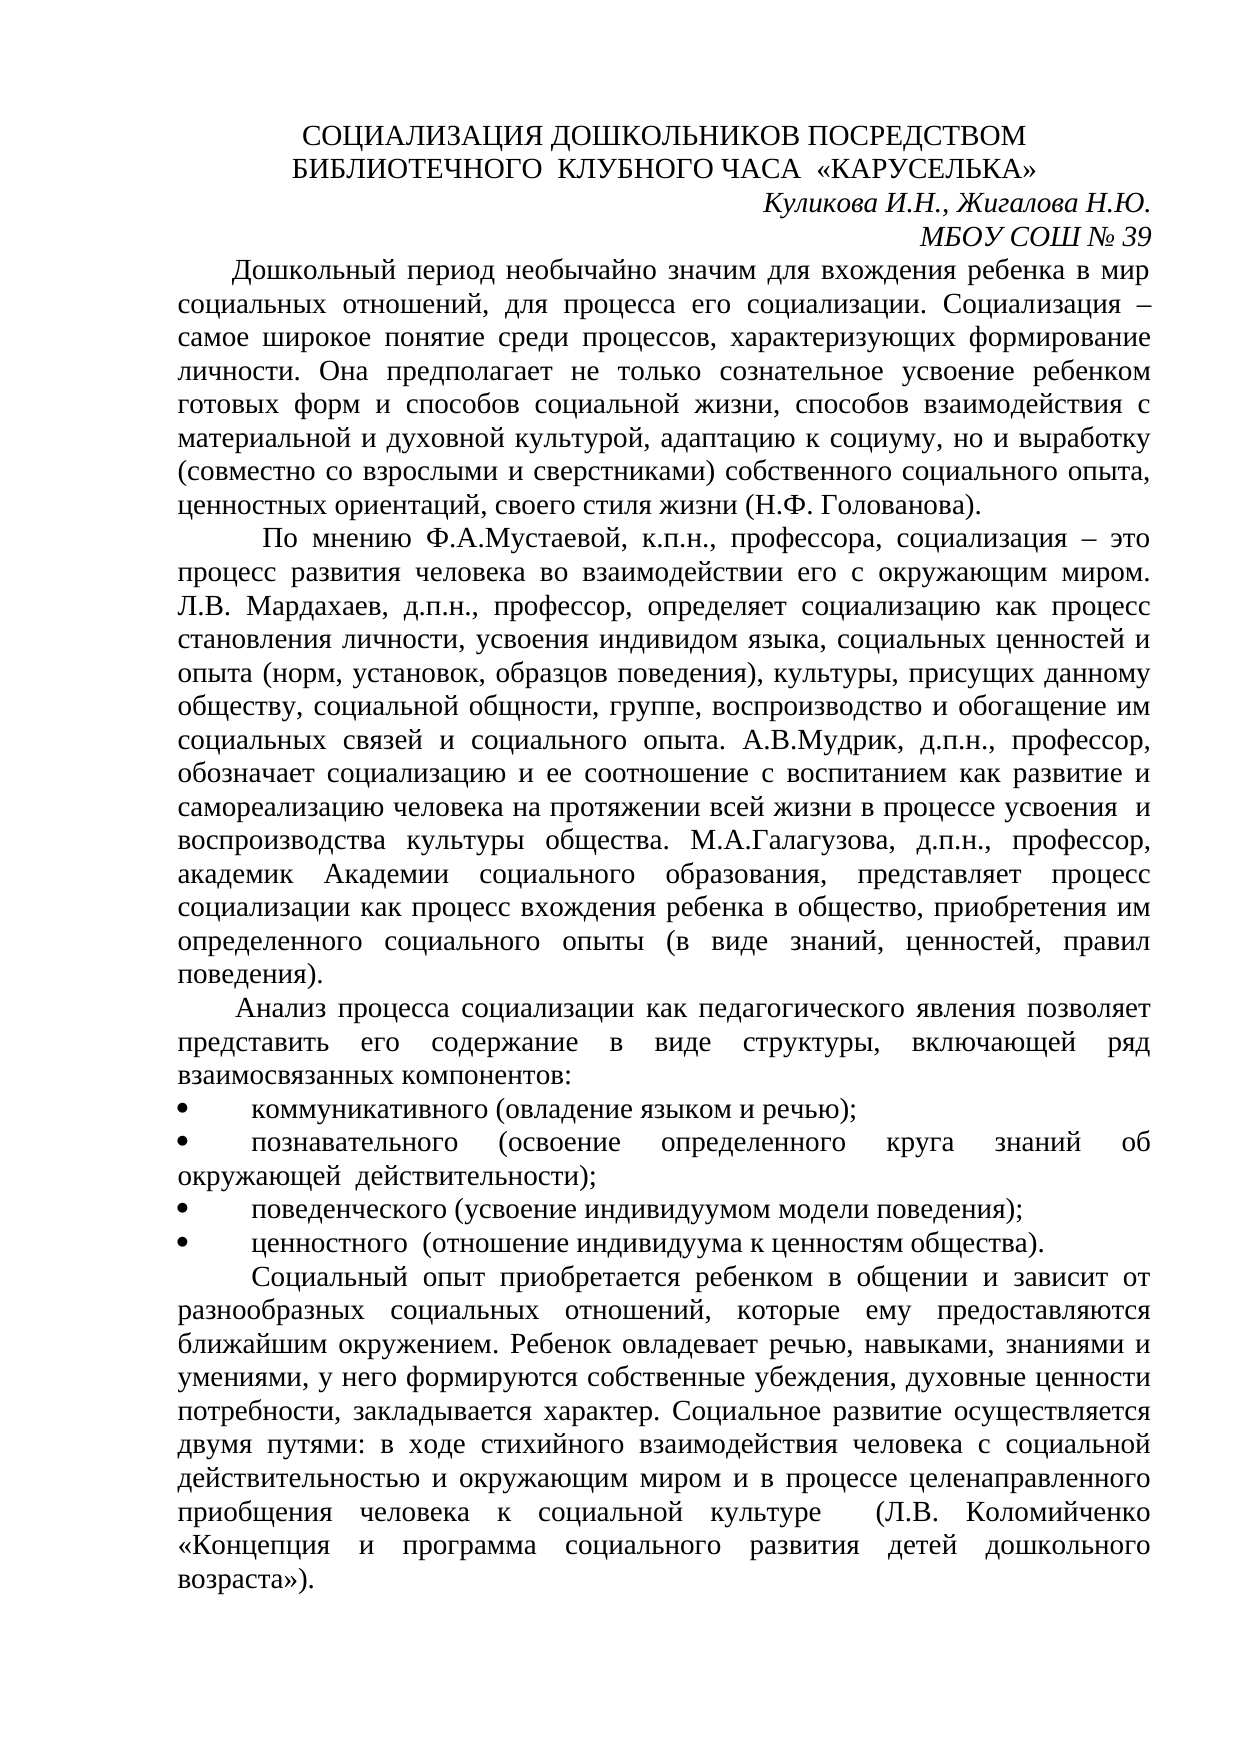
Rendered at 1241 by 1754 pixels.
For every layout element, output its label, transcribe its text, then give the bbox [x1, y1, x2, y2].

text Дошкольный период необычайно значим для вхождения ребенка в мир социальных отношений, для процесса его социализации. Социализация – самое широкое понятие среди процессов, характеризующих формирование личности. Она предполагает не только сознательное усвоение ребенком готовых форм и способов социальной жизни, способов взаимодействия с материальной и духовной культурой, адаптацию к социуму, но и выработку (совместно со взрослыми и сверстниками) собственного социального опыта, ценностных ориентаций, своего стиля жизни (Н.Ф. Голованова). [177, 252, 1152, 521]
text СОЦИАЛИЗАЦИЯ ДОШКОЛЬНИКОВ ПОСРЕДСТВОМ БИБЛИОТЕЧНОГО КЛУБНОГО ЧАСА «КАРУСЕЛЬКА» [177, 118, 1152, 185]
text Анализ процесса социализации как педагогического явления позволяет представить его содержание в виде структуры, включающей ряд взаимосвязанных компонентов: [177, 990, 1152, 1091]
text Куликова И.Н., Жигалова Н.Ю. [177, 185, 1152, 219]
list познавательного (освоение определенного круга знаний об окружающей действительности); [177, 1124, 1152, 1192]
list Социальный опыт приобретается ребенком в общении и зависит от разнообразных социальных отношений, которые ему предоставляются ближайшим окружением. Ребенок овладевает речью, навыками, знаниями и умениями, у него формируются собственные убеждения, духовные ценности потребности, закладывается характер. Социальное развитие осуществляется двумя путями: в ходе стихийного взаимодействия человека с социальной действительностью и окружающим миром и в процессе целенаправленного приобщения человека к социальной культуре (Л.В. Коломийченко «Концепция и программа социального развития детей дошкольного возраста»). [177, 1259, 1152, 1594]
text По мнению Ф.А.Мустаевой, к.п.н., профессора, социализация – это процесс развития человека во взаимодействии его с окружающим миром. Л.В. Мардахаев, д.п.н., профессор, определяет социализацию как процесс становления личности, усвоения индивидом языка, социальных ценностей и опыта (норм, установок, образцов поведения), культуры, присущих данному обществу, социальной общности, группе, воспроизводство и обогащение им социальных связей и социального опыта. А.В.Мудрик, д.п.н., профессор, обозначает социализацию и ее соотношение с воспитанием как развитие и самореализацию человека на протяжении всей жизни в процессе усвоения и воспроизводства культуры общества. М.А.Галагузова, д.п.н., профессор, академик Академии социального образования, представляет процесс социализации как процесс вхождения ребенка в общество, приобретения им определенного социального опыты (в виде знаний, ценностей, правил поведения). [177, 521, 1152, 990]
list ценностного (отношение индивидуума к ценностям общества). [177, 1225, 1152, 1259]
list поведенческого (усвоение индивидуумом модели поведения); [177, 1192, 1152, 1225]
list коммуникативного (овладение языком и речью); [177, 1091, 1152, 1124]
text МБОУ СОШ № 39 [177, 219, 1152, 252]
